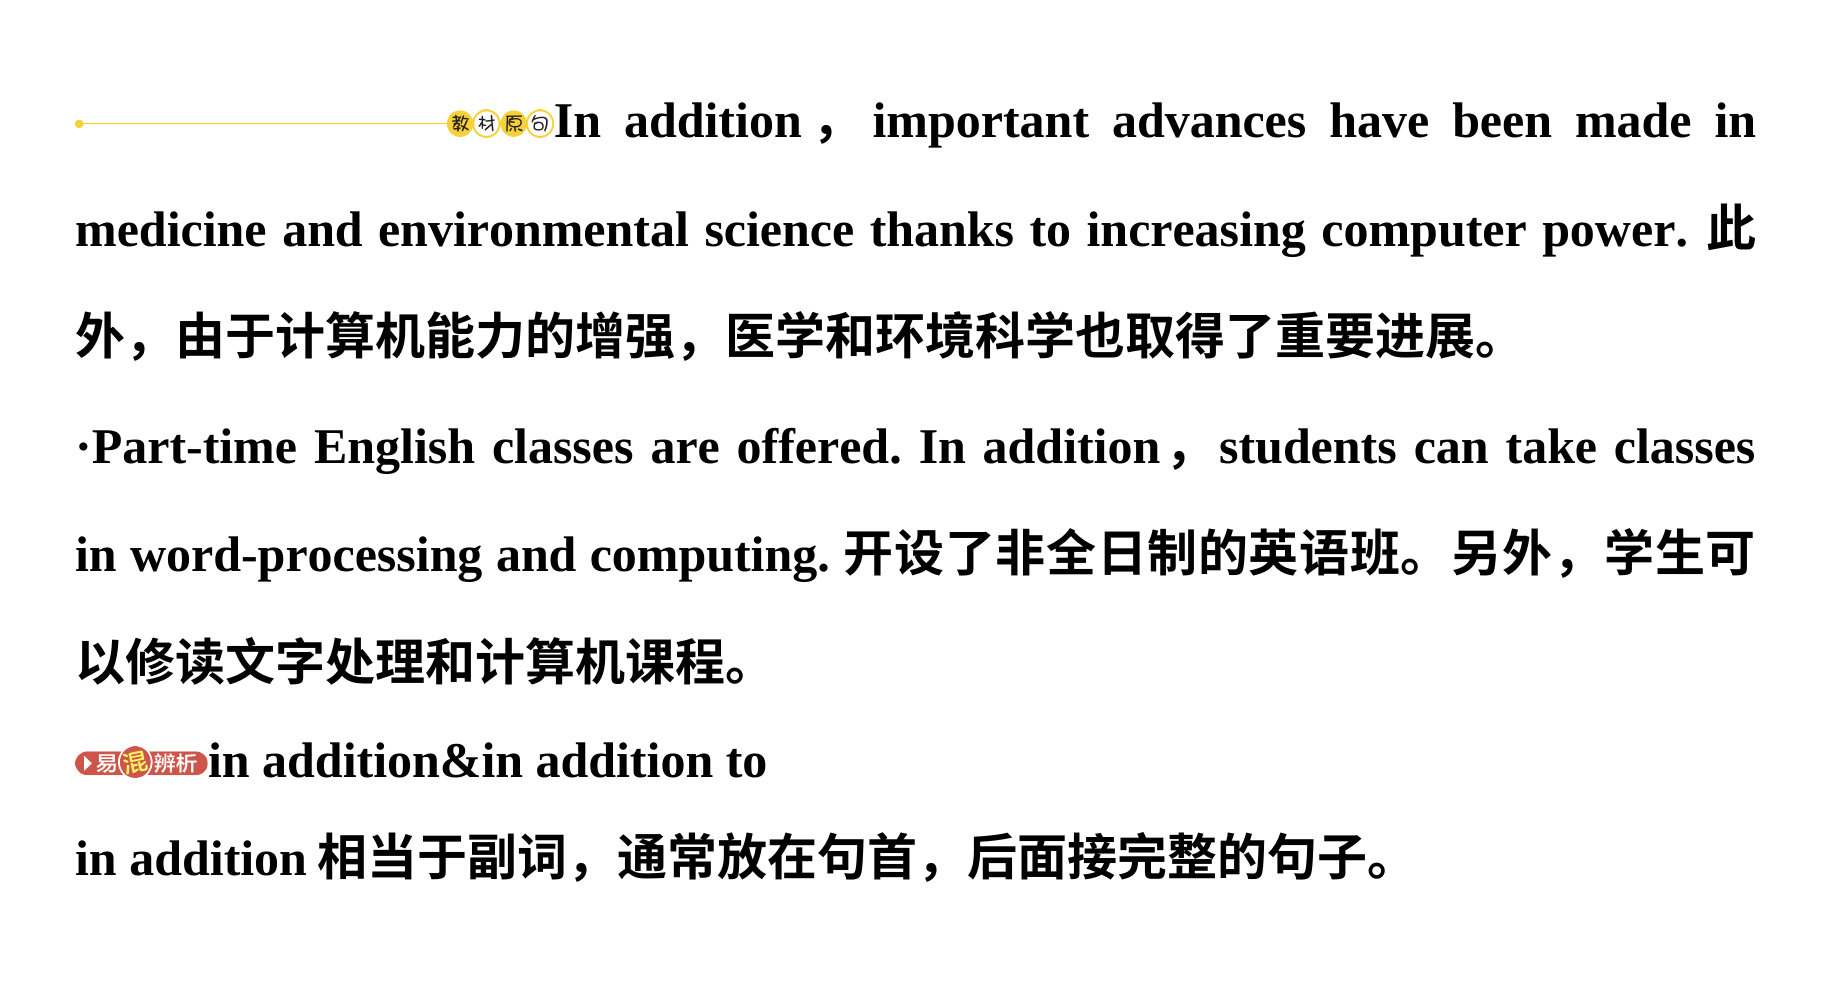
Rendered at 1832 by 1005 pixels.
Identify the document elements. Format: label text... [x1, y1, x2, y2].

picture [75, 109, 554, 138]
text In addition，important advances have been made in medicine and environmental science thanks to increasing computer power. 此外，由于计算机能力的增强，医学和环境科学也取得了重要进展。 [75, 79, 1756, 369]
picture [75, 746, 208, 778]
text ·Part-time English classes are offered. In addition，students can take classes in word-processing and computing. 开设了非全日制的英语班。另外，学生可以修读文字处理和计算机课程。 [75, 405, 1756, 695]
text in addition&in addition to [75, 731, 1756, 788]
text in addition相当于副词，通常放在句首，后面接完整的句子。 [75, 817, 1756, 889]
